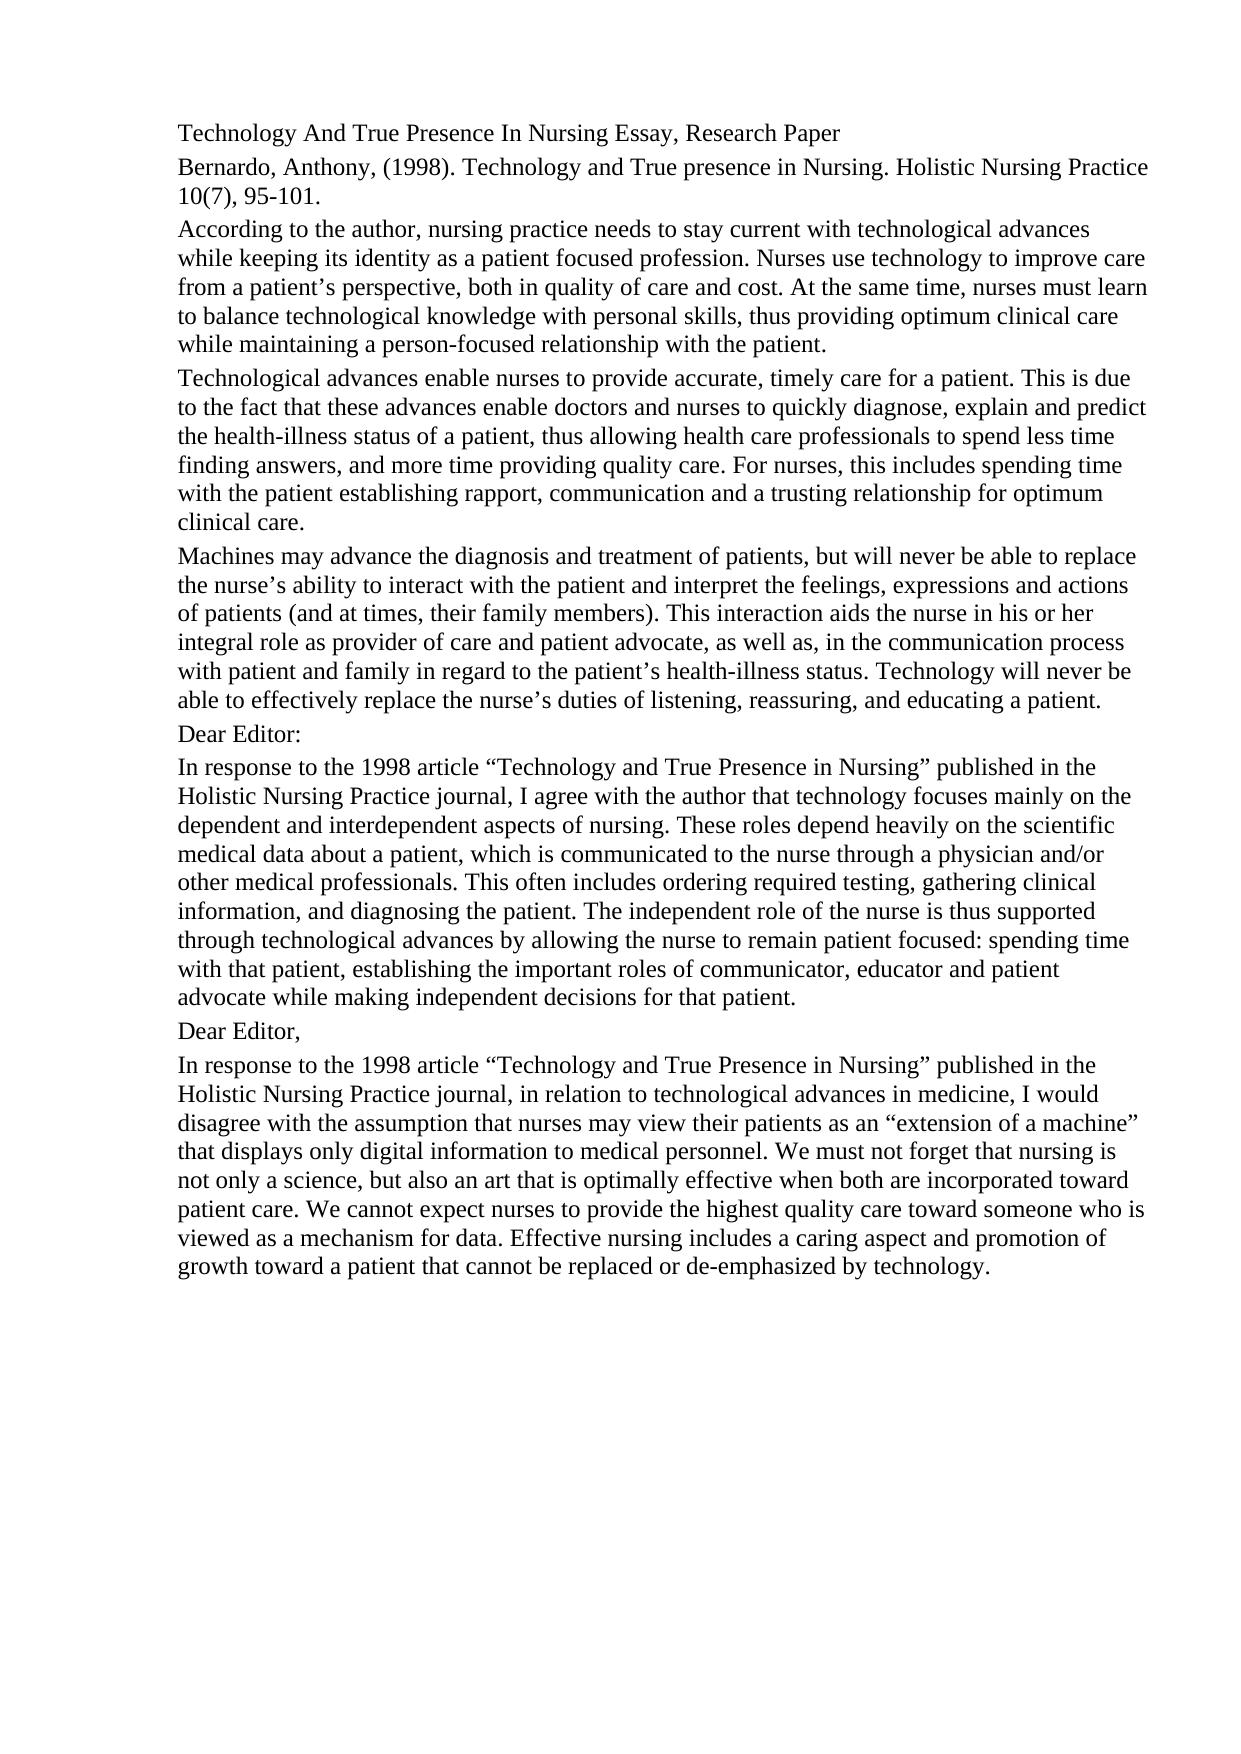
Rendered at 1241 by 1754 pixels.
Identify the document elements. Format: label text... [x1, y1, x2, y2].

text Technological advances enable nurses to provide accurate, timely care for a patient. This is due to the fact that these advances enable doctors and nurses to quickly diagnose, explain and predict the health-illness status of a patient, thus allowing health care professionals to spend less time finding answers, and more time providing quality care. For nurses, this includes spending time with the patient establishing rapport, communication and a trusting relationship for optimum clinical care. [177, 363, 1152, 536]
text Technology And True Presence In Nursing Essay, Research Paper [177, 118, 1152, 147]
text Bernardo, Anthony, (1998). Technology and True presence in Nursing. Holistic Nursing Practice 10(7), 95-101. [177, 152, 1152, 209]
text Dear Editor, [177, 1016, 1152, 1045]
text In response to the 1998 article “Technology and True Presence in Nursing” published in the Holistic Nursing Practice journal, in relation to technological advances in medicine, I would disagree with the assumption that nurses may view their patients as an “extension of a machine” that displays only digital information to medical personnel. We must not forget that nursing is not only a science, but also an art that is optimally effective when both are incorporated toward patient care. We cannot expect nurses to provide the highest quality care toward someone who is viewed as a mechanism for data. Effective nursing includes a caring aspect and promotion of growth toward a patient that cannot be replaced or de-emphasized by technology. [177, 1050, 1152, 1280]
text According to the author, nursing practice needs to stay current with technological advances while keeping its identity as a patient focused profession. Nurses use technology to improve care from a patient’s perspective, both in quality of care and cost. At the same time, nurses must learn to balance technological knowledge with personal skills, thus providing optimum clinical care while maintaining a person-focused relationship with the patient. [177, 214, 1152, 358]
text Dear Editor: [177, 719, 1152, 747]
text Machines may advance the diagnosis and treatment of patients, but will never be able to replace the nurse’s ability to interact with the patient and interpret the feelings, expressions and actions of patients (and at times, their family members). This interaction aids the nurse in his or her integral role as provider of care and patient advocate, as well as, in the communication process with patient and family in regard to the patient’s health-illness status. Technology will never be able to effectively replace the nurse’s duties of listening, reassuring, and educating a patient. [177, 541, 1152, 713]
text In response to the 1998 article “Technology and True Presence in Nursing” published in the Holistic Nursing Practice journal, I agree with the author that technology focuses mainly on the dependent and interdependent aspects of nursing. These roles depend heavily on the scientific medical data about a patient, which is communicated to the nurse through a physician and/or other medical professionals. This often includes ordering required testing, gathering clinical information, and diagnosing the patient. The independent role of the nurse is thus supported through technological advances by allowing the nurse to remain patient focused: spending time with that patient, establishing the important roles of communicator, educator and patient advocate while making independent decisions for that patient. [177, 752, 1152, 1011]
